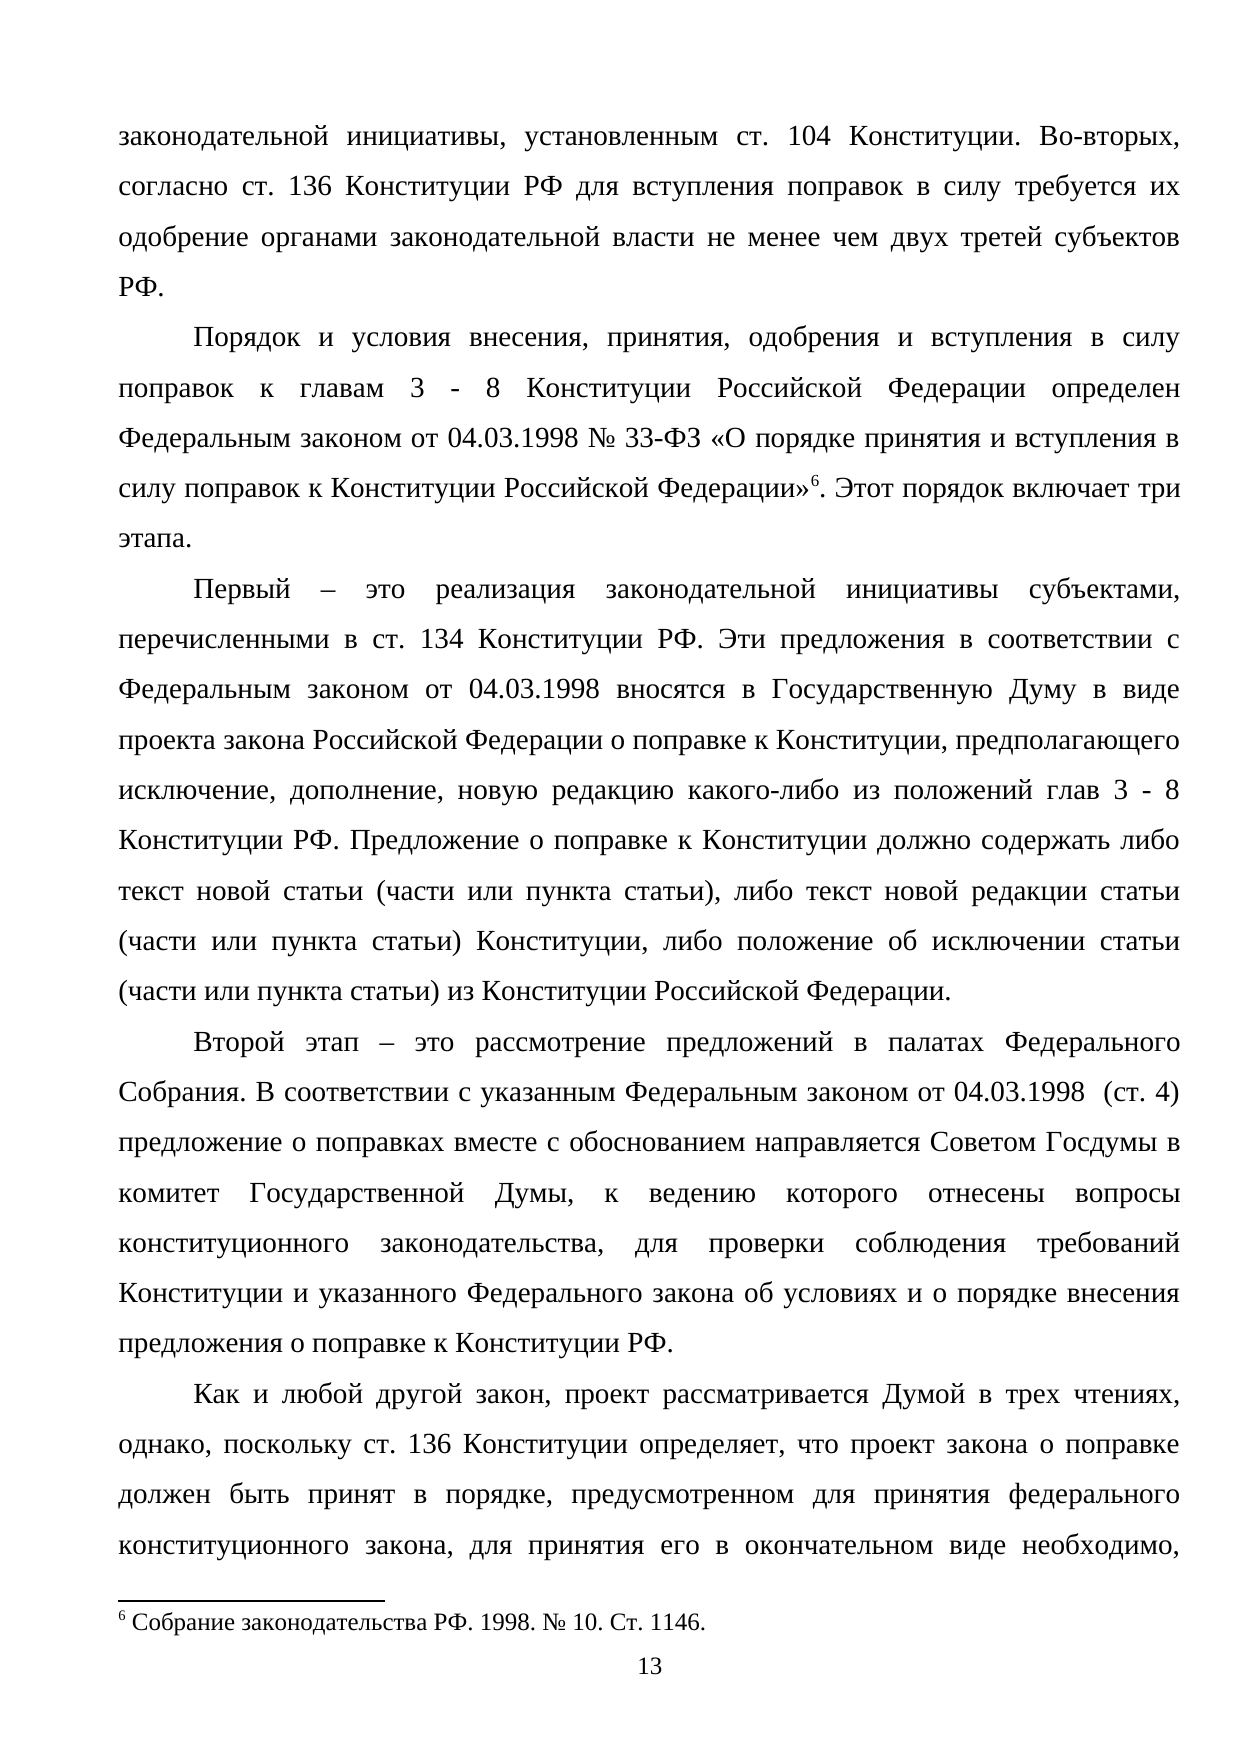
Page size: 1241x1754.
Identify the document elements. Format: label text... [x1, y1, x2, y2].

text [118, 118, 1181, 303]
text Второй этап – это рассмотрение предложений в палатах Федерального Собрания. В соответствии с указанным Федеральным законом от 04.03.1998 (ст. 4) предложение о поправках вместе с обоснованием направляется Советом Госдумы в комитет Государственной Думы, к ведению которого отнесены вопросы конституционного законодательства, для проверки соблюдения требований Конституции и указанного Федерального закона об условиях и о порядке внесения предложения о поправке к Конституции РФ. [118, 1024, 1181, 1359]
text Порядок и условия внесения, принятия, одобрения и вступления в силу поправок к главам 3 - 8 Конституции Российской Федерации определен Федеральным законом от 04.03.1998 № 33-ФЗ «О порядке принятия и вступления в силу поправок к Конституции Российской Федерации». Этот порядок включает три этапа. [118, 319, 1181, 554]
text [118, 1376, 1181, 1560]
text Первый – это реализация законодательной инициативы субъектами, перечисленными в ст. 134 Конституции РФ. Эти предложения в соответствии с Федеральным законом от 04.03.1998 вносятся в Государственную Думу в виде проекта закона Российской Федерации о поправке к Конституции, предполагающего исключение, дополнение, новую редакцию какого-либо из положений глав 3 - 8 Конституции РФ. Предложение о поправке к Конституции должно содержать либо текст новой статьи (части или пункта статьи), либо текст новой редакции статьи (части или пункта статьи) Конституции, либо положение об исключении статьи (части или пункта статьи) из Конституции Российской Федерации. [118, 571, 1181, 1007]
